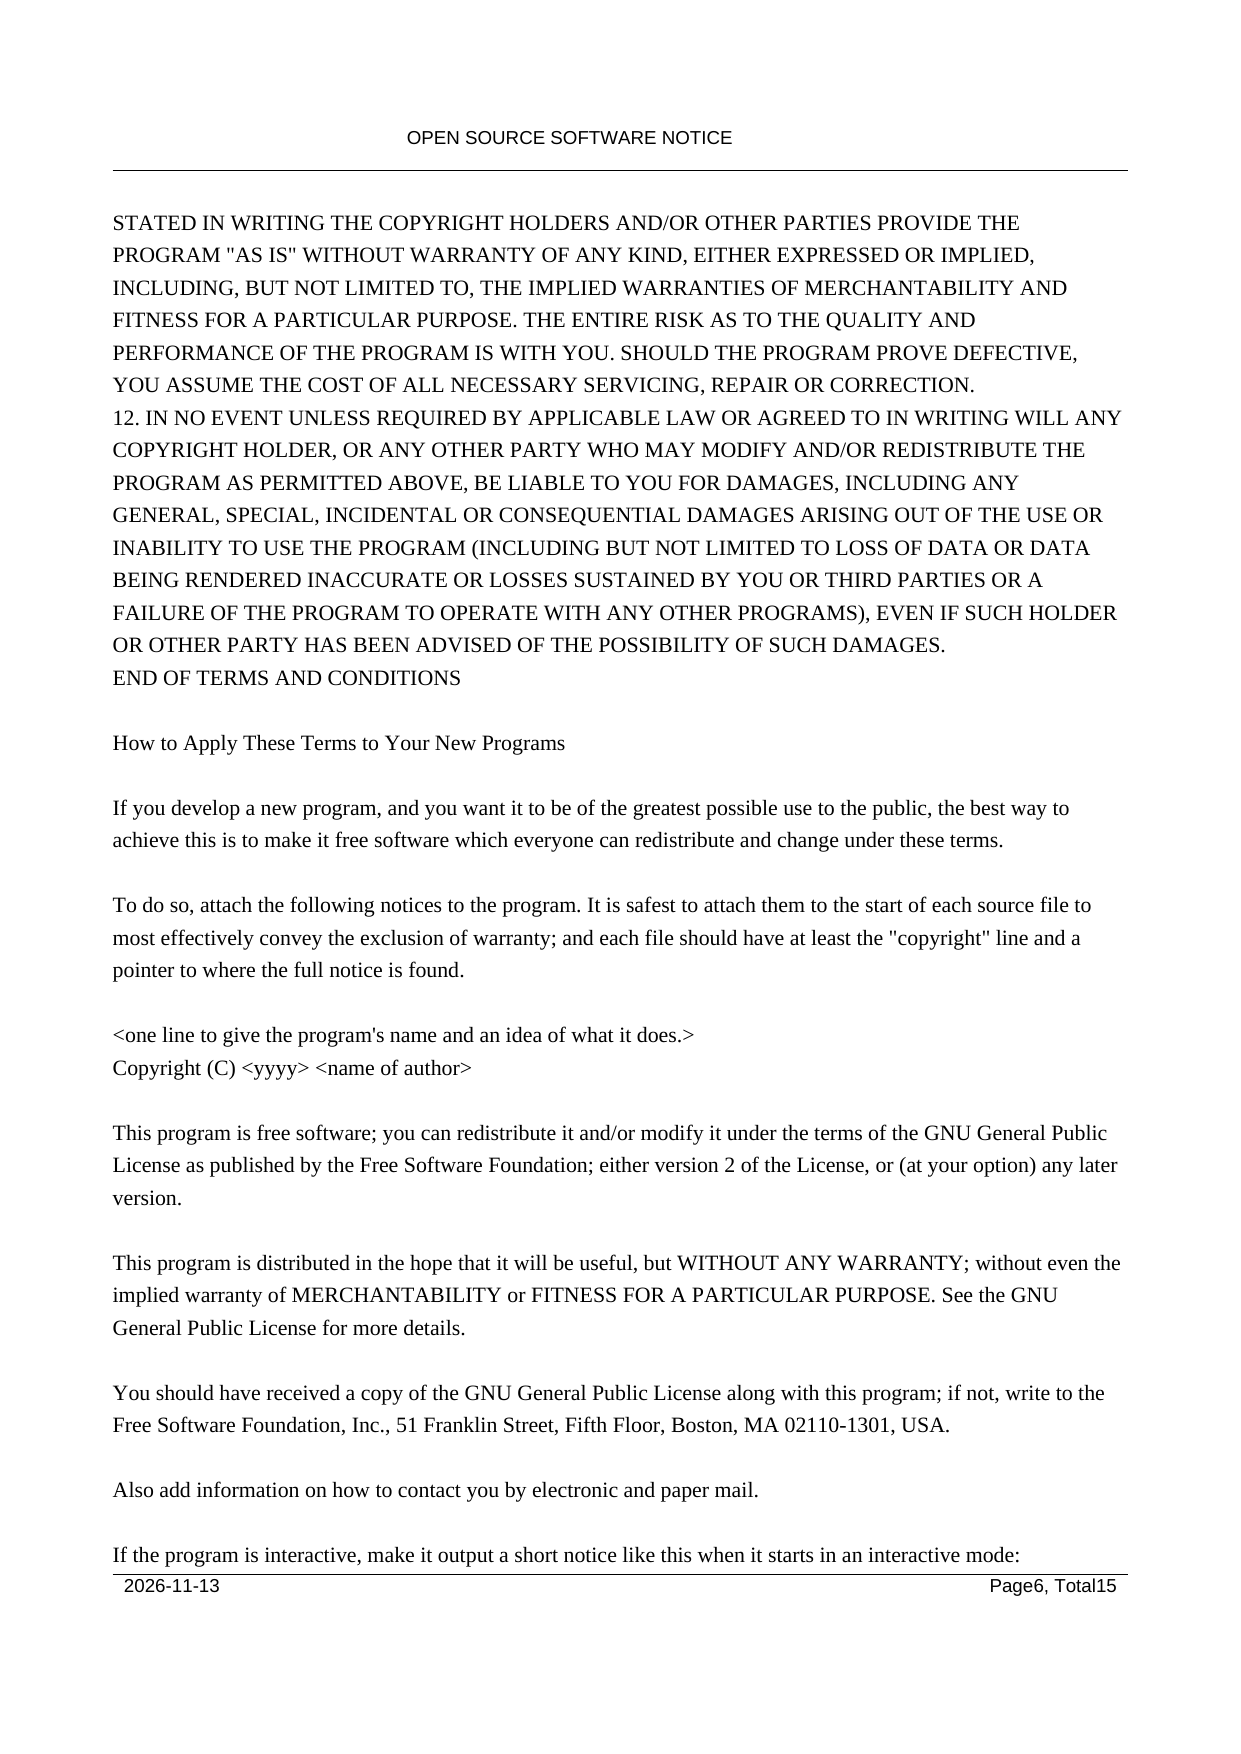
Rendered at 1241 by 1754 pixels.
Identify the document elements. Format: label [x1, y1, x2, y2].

text [112, 206, 1128, 1571]
